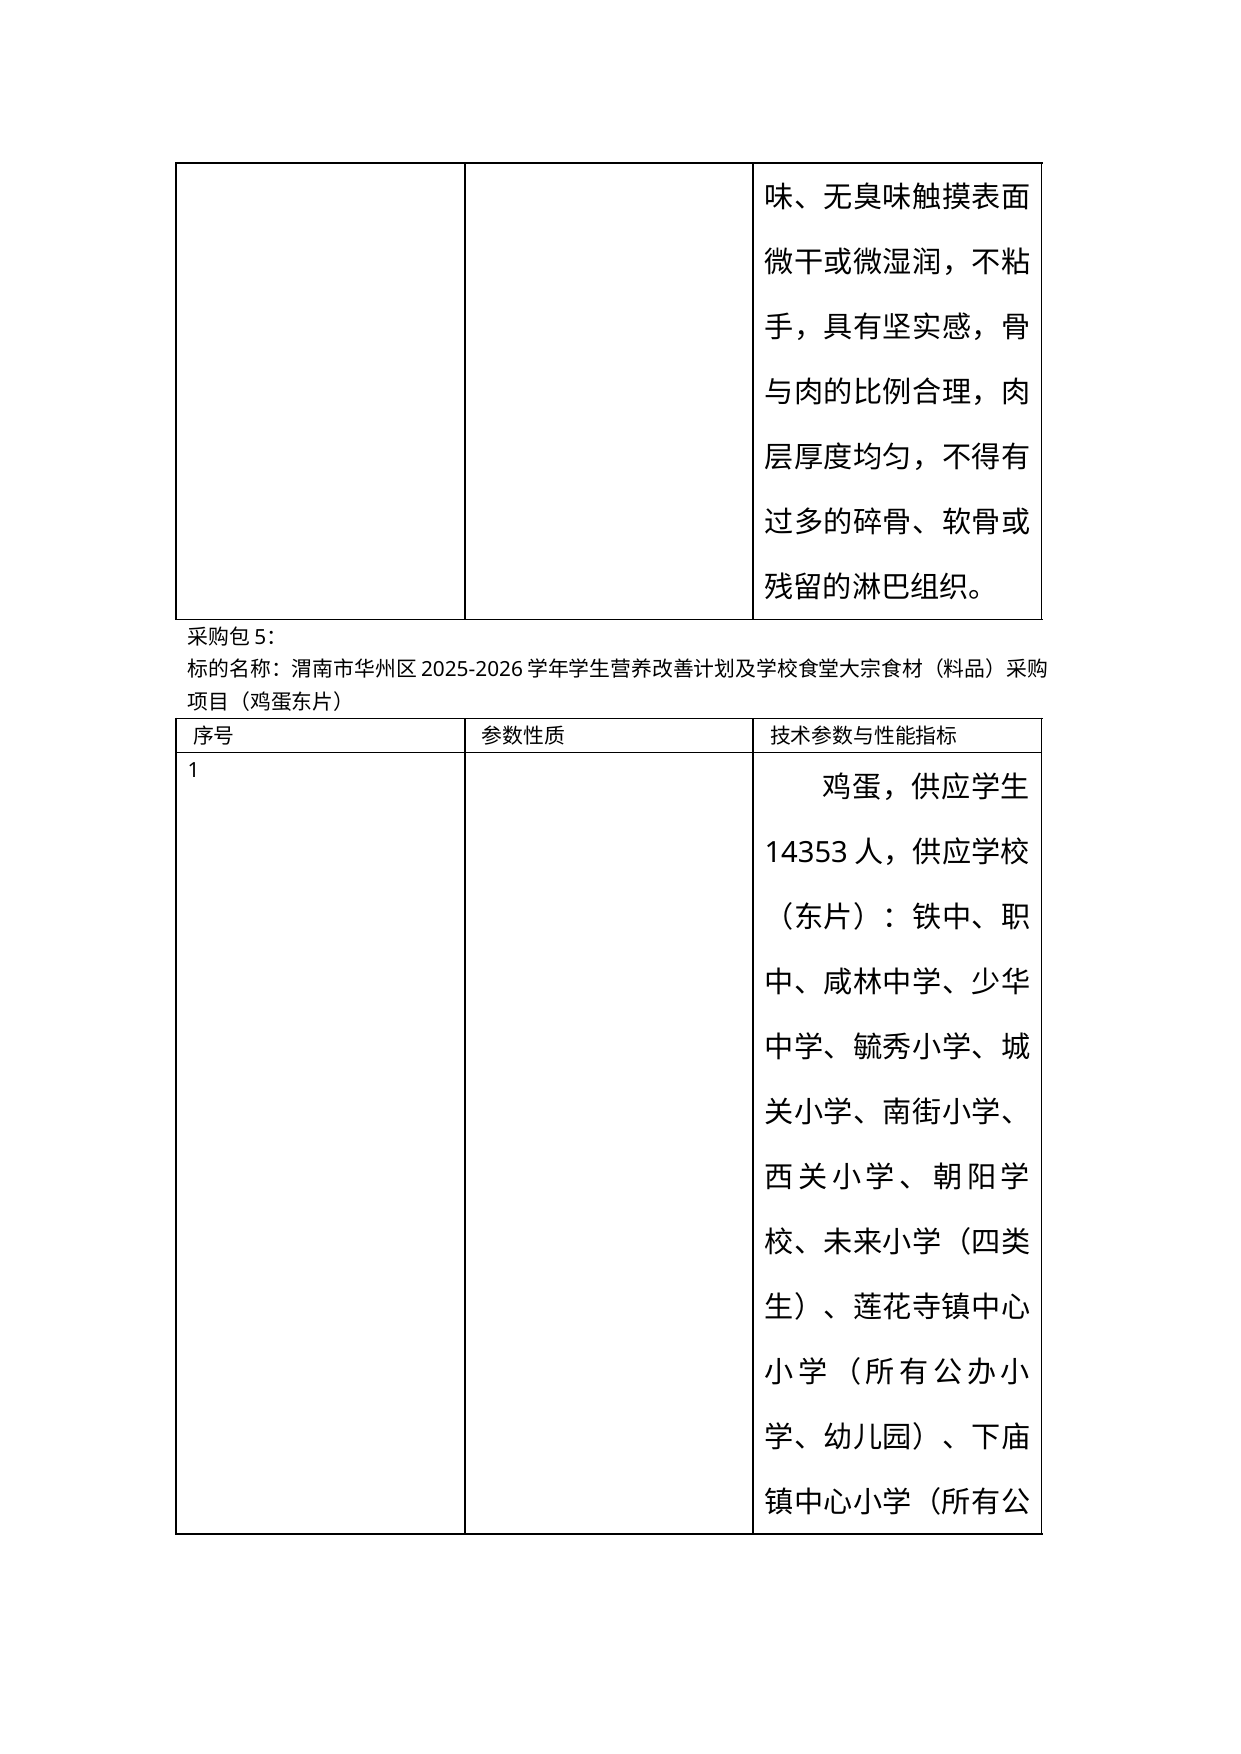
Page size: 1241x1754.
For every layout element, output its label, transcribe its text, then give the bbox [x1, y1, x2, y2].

table_header 参数性质 [466, 719, 752, 752]
table_header 技术参数与性能指标 [754, 719, 1041, 752]
table_cell [466, 753, 752, 1533]
text 标的名称：渭南市华州区2025-2026学年学生营养改善计划及学校食堂大宗食材（料品）采购项目（鸡蛋东片） [187, 653, 1053, 718]
text 采购包5： [187, 620, 1053, 653]
table_cell 1 [177, 753, 464, 1533]
table_cell [466, 164, 752, 618]
table_cell 1 [177, 164, 464, 618]
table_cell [754, 753, 1041, 1533]
table_header 序号 [177, 719, 464, 752]
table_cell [754, 164, 1041, 618]
